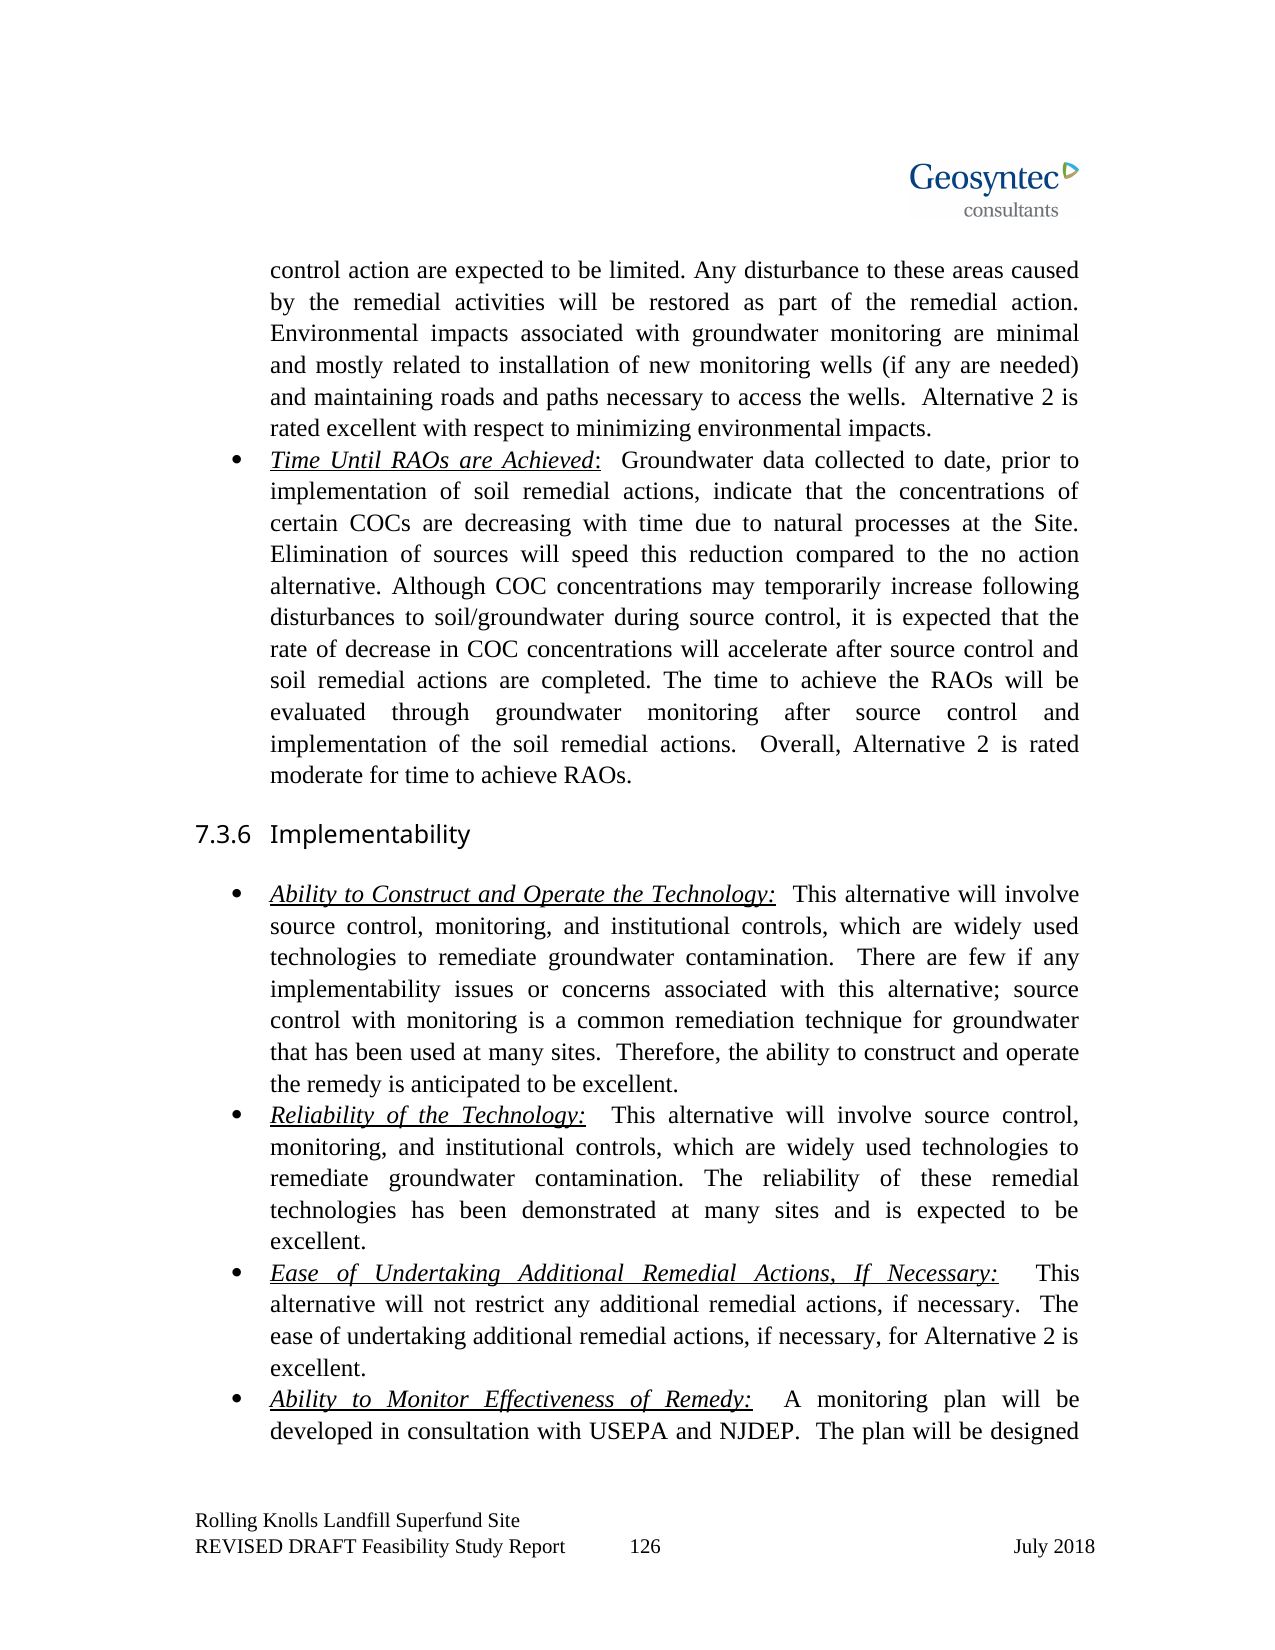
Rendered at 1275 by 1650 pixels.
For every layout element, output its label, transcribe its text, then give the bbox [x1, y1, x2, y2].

list Ease of Undertaking Additional Remedial Actions, If Necessary: This alternative will not restrict any additional remedial actions, if necessary. The ease of undertaking additional remedial actions, if necessary, for Alternative 2 is excellent. [232, 1258, 1080, 1381]
picture [908, 160, 1080, 218]
list Reliability of the Technology: This alternative will involve source control, monitoring, and institutional controls, which are widely used technologies to remediate groundwater contamination. The reliability of these remedial technologies has been demonstrated at many sites and is expected to be excellent. [232, 1100, 1080, 1255]
list Time Until RAOs are Achieved: Groundwater data collected to date, prior to implementation of soil remedial actions, indicate that the concentrations of certain COCs are decreasing with time due to natural processes at the Site. Elimination of sources will speed this reduction compared to the no action alternative. Although COC concentrations may temporarily increase following disturbances to soil/groundwater during source control, it is expected that the rate of decrease in COC concentrations will accelerate after source control and soil remedial actions are completed. The time to achieve the RAOs will be evaluated through groundwater monitoring after source control and implementation of the soil remedial actions. Overall, Alternative 2 is rated moderate for time to achieve RAOs. [232, 445, 1080, 789]
list Ability to Construct and Operate the Technology: This alternative will involve source control, monitoring, and institutional controls, which are widely used technologies to remediate groundwater contamination. There are few if any implementability issues or concerns associated with this alternative; source control with monitoring is a common remediation technique for groundwater that has been used at many sites. Therefore, the ability to construct and operate the remedy is anticipated to be excellent. [232, 879, 1080, 1097]
subtitle 7.3.6 Implementability [195, 817, 1080, 851]
